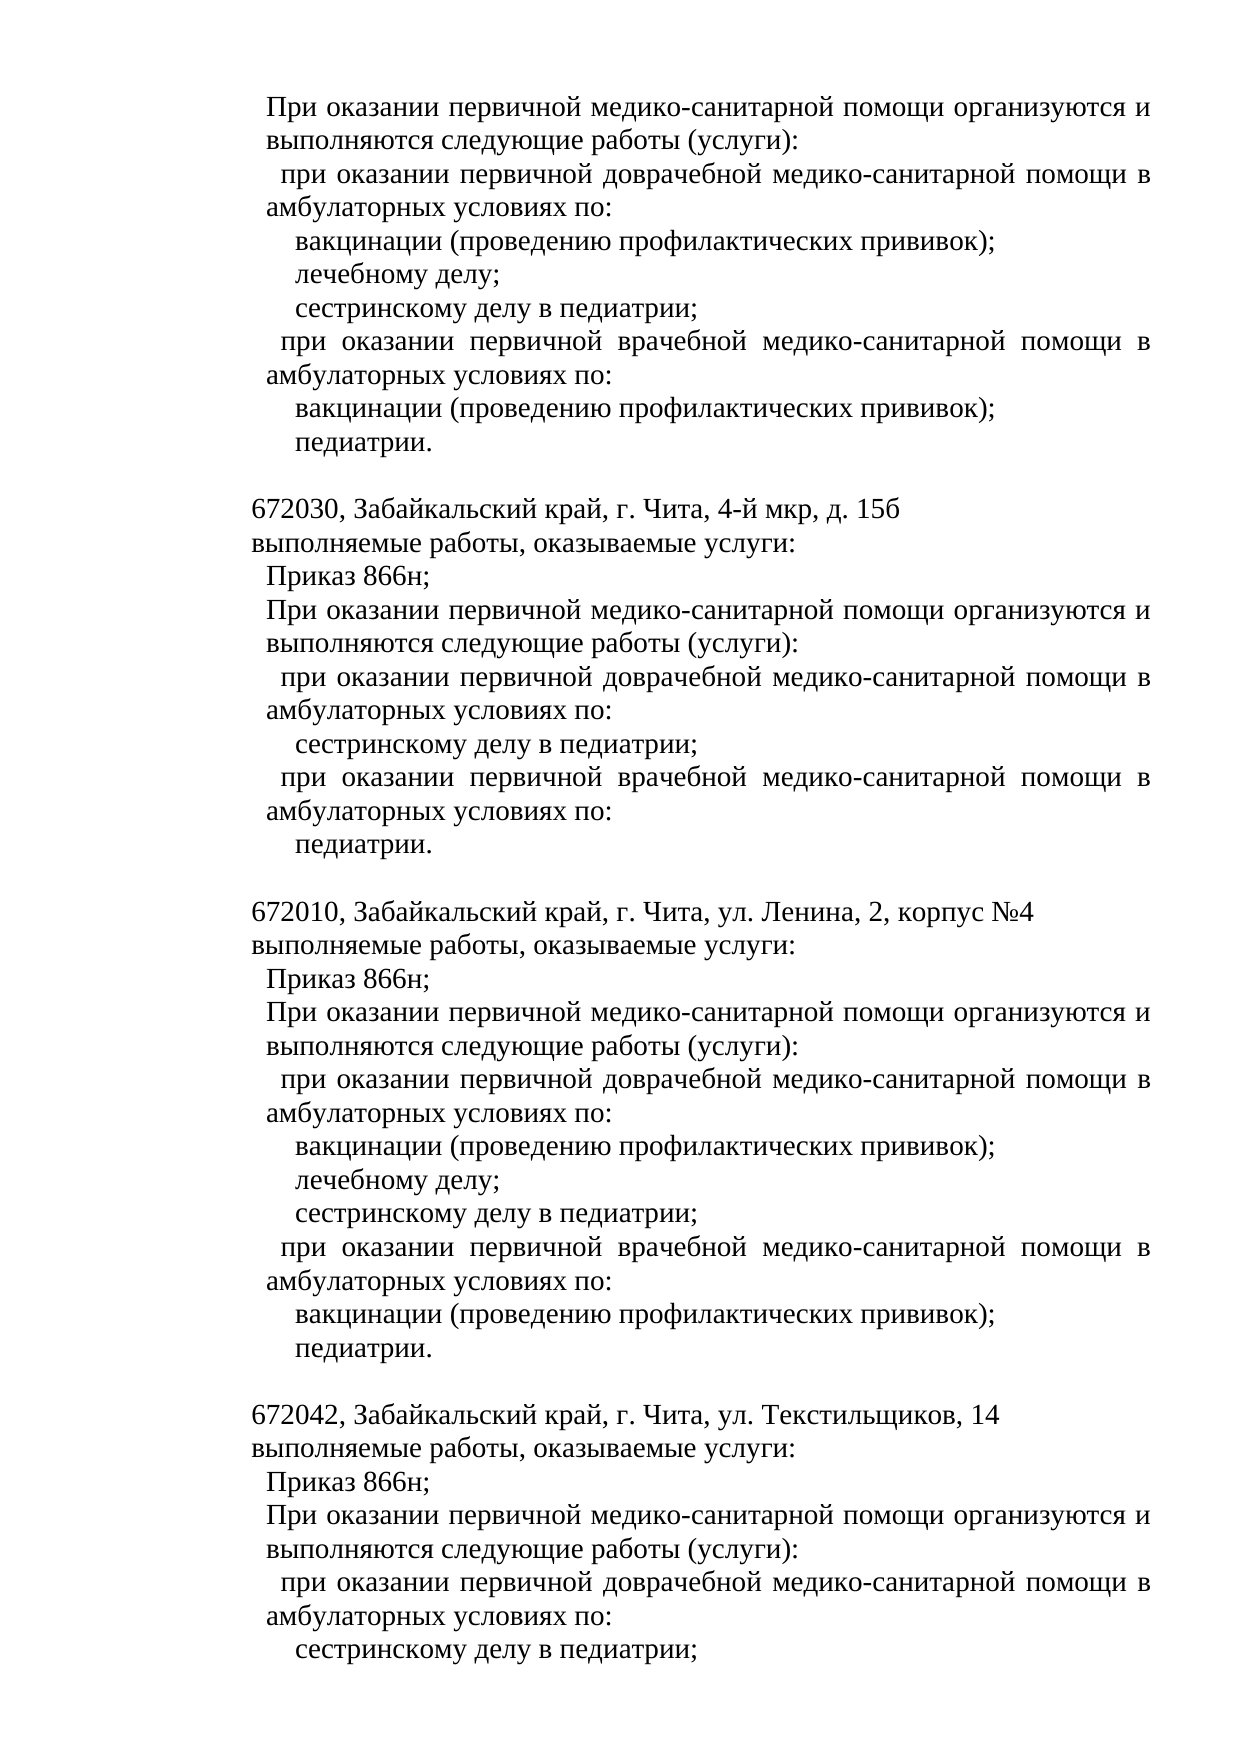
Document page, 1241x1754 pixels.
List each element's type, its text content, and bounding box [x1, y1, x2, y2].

text выполняемые работы, оказываемые услуги: [251, 1430, 1152, 1464]
text педиатрии. [266, 424, 1152, 458]
text педиатрии. [266, 1330, 1152, 1363]
text лечебному делу; [266, 1162, 1152, 1196]
text при оказании первичной доврачебной медико-санитарной помощи в амбулаторных условиях по: [266, 659, 1152, 726]
text При оказании первичной медико-санитарной помощи организуются и выполняются следующие работы (услуги): [266, 994, 1152, 1061]
text выполняемые работы, оказываемые услуги: [251, 927, 1152, 961]
text сестринскому делу в педиатрии; [266, 290, 1152, 323]
text При оказании первичной медико-санитарной помощи организуются и выполняются следующие работы (услуги): [266, 89, 1152, 156]
text при оказании первичной доврачебной медико-санитарной помощи в амбулаторных условиях по: [266, 1061, 1152, 1128]
text сестринскому делу в педиатрии; [266, 1196, 1152, 1229]
text педиатрии. [266, 827, 1152, 860]
text Приказ 866н; [266, 961, 1152, 994]
text вакцинации (проведению профилактических прививок); [266, 223, 1152, 256]
text вакцинации (проведению профилактических прививок); [266, 391, 1152, 424]
text При оказании первичной медико-санитарной помощи организуются и выполняются следующие работы (услуги): [266, 592, 1152, 659]
text вакцинации (проведению профилактических прививок); [266, 1128, 1152, 1162]
text При оказании первичной медико-санитарной помощи организуются и выполняются следующие работы (услуги): [266, 1497, 1152, 1564]
text выполняемые работы, оказываемые услуги: [251, 525, 1152, 558]
text при оказании первичной врачебной медико-санитарной помощи в амбулаторных условиях по: [266, 323, 1152, 391]
text Приказ 866н; [266, 1464, 1152, 1497]
text вакцинации (проведению профилактических прививок); [266, 1296, 1152, 1330]
text при оказании первичной доврачебной медико-санитарной помощи в амбулаторных условиях по: [266, 1564, 1152, 1632]
text 672010, Забайкальский край, г. Чита, ул. Ленина, 2, корпус №4 [251, 894, 1152, 927]
text при оказании первичной доврачебной медико-санитарной помощи в амбулаторных условиях по: [266, 156, 1152, 223]
text сестринскому делу в педиатрии; [266, 1632, 1152, 1665]
text 672042, Забайкальский край, г. Чита, ул. Текстильщиков, 14 [251, 1397, 1152, 1430]
text Приказ 866н; [266, 558, 1152, 592]
text 672030, Забайкальский край, г. Чита, 4-й мкр, д. 15б [251, 491, 1152, 525]
text лечебному делу; [266, 256, 1152, 290]
text сестринскому делу в педиатрии; [266, 726, 1152, 759]
text при оказании первичной врачебной медико-санитарной помощи в амбулаторных условиях по: [266, 759, 1152, 827]
text при оказании первичной врачебной медико-санитарной помощи в амбулаторных условиях по: [266, 1229, 1152, 1296]
